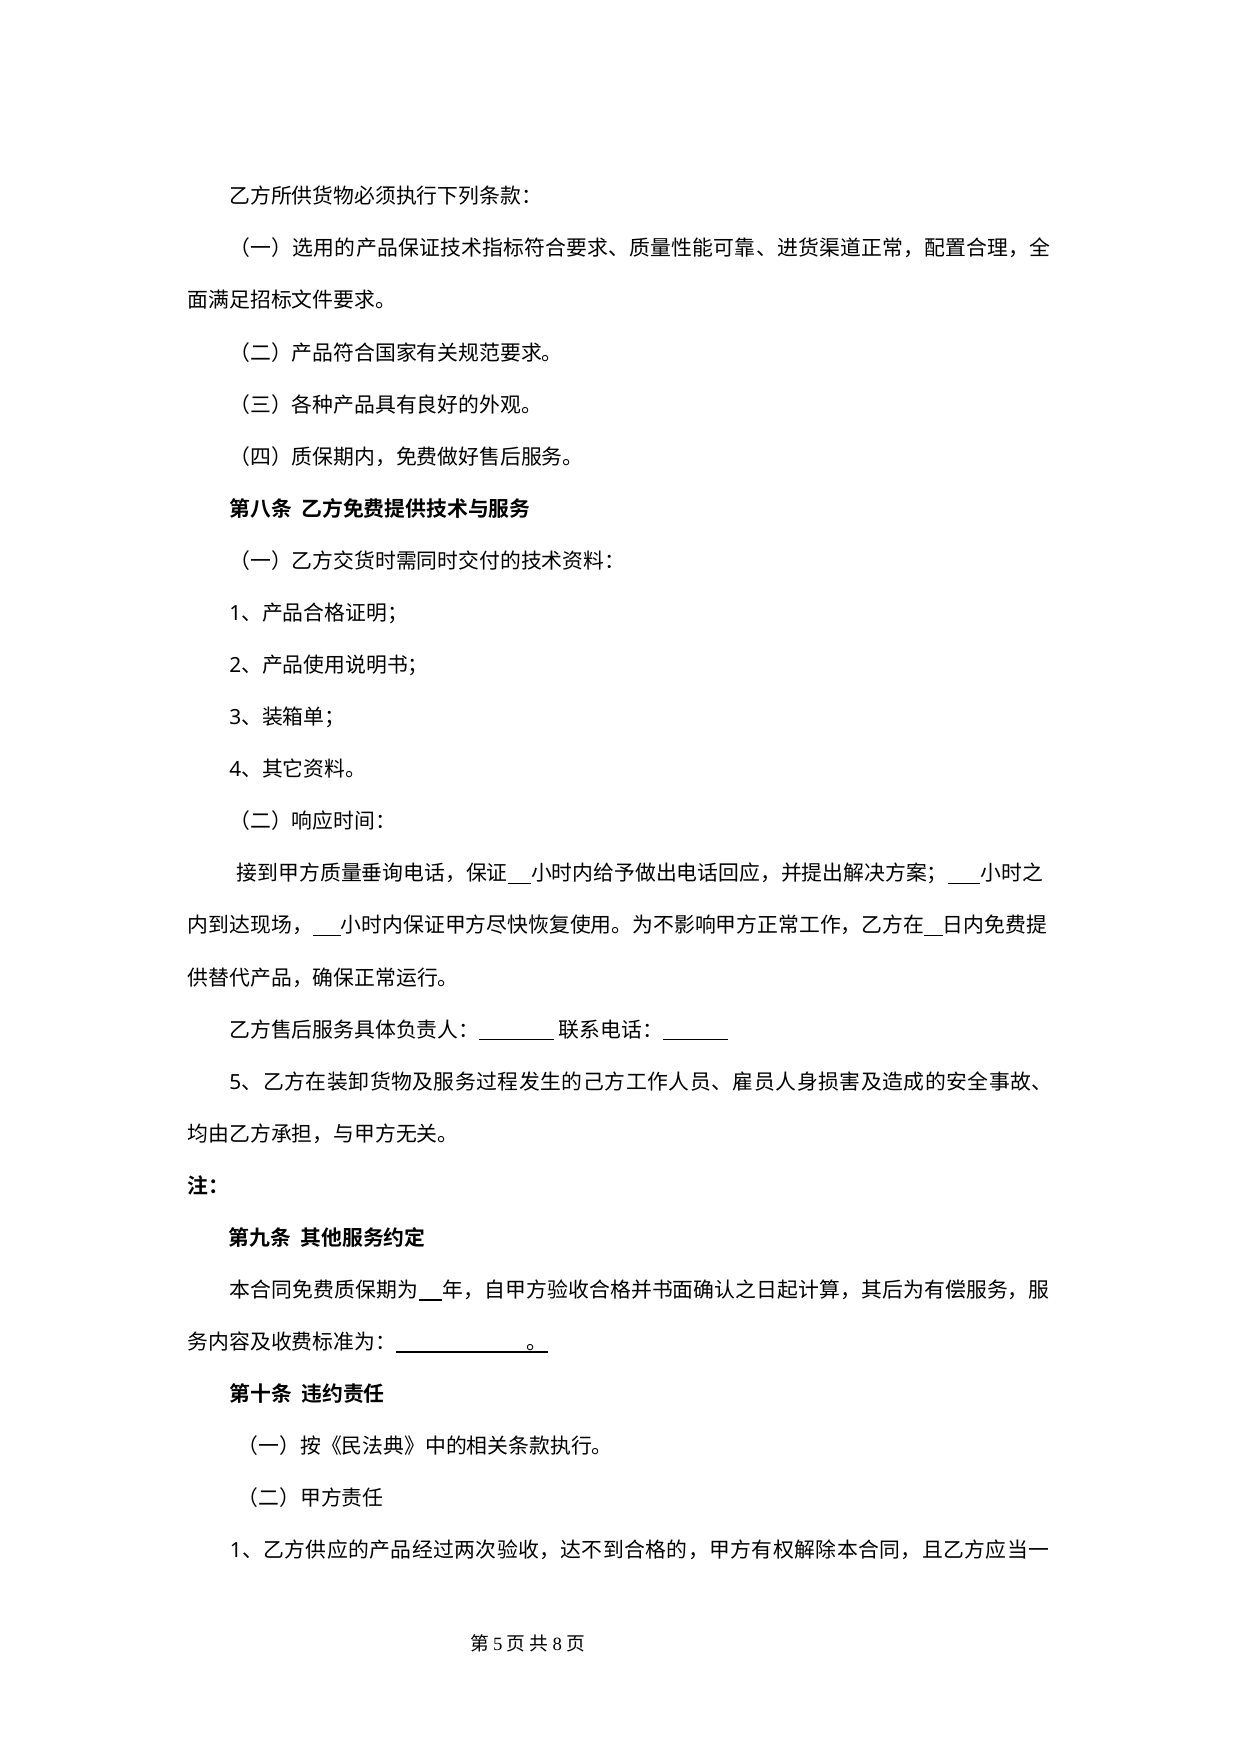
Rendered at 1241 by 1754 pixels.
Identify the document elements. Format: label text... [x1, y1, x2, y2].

text （四）质保期内，免费做好售后服务。 [187, 422, 1053, 474]
text （三）各种产品具有良好的外观。 [187, 370, 1053, 422]
text 第八条 乙方免费提供技术与服务 [187, 474, 1053, 527]
text 5、乙方在装卸货物及服务过程发生的己方工作人员、雇员人身损害及造成的安全事故、均由乙方承担，与甲方无关。 [187, 1047, 1053, 1152]
text 本合同免费质保期为 年，自甲方验收合格并书面确认之日起计算，其后为有偿服务，服务内容及收费标准为： 。 [187, 1256, 1053, 1360]
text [187, 1516, 1053, 1568]
text 乙方所供货物必须执行下列条款： [187, 162, 1053, 214]
text 接到甲方质量垂询电话，保证 小时内给予做出电话回应，并提出解决方案； 小时之内到达现场， 小时内保证甲方尽快恢复使用。为不影响甲方正常工作，乙方在 日内免费提供替代产品，确保正常运行。 [188, 839, 1053, 995]
text 4、其它资料。 [187, 735, 1053, 787]
text 1、产品合格证明； [187, 579, 1053, 631]
text 注： [187, 1152, 1053, 1204]
text 第九条 其他服务约定 [187, 1204, 1053, 1256]
text （二）响应时间： [187, 787, 1053, 839]
text 2、产品使用说明书； [187, 631, 1053, 683]
text （二）甲方责任 [187, 1464, 1053, 1516]
text （一）乙方交货时需同时交付的技术资料： [187, 527, 1053, 579]
text （一）选用的产品保证技术指标符合要求、质量性能可靠、进货渠道正常，配置合理，全面满足招标文件要求。 [187, 214, 1053, 318]
text 3、装箱单； [187, 683, 1053, 735]
text （一）按《民法典》中的相关条款执行。 [187, 1412, 1053, 1464]
text 乙方售后服务具体负责人： 联系电话： [187, 995, 1053, 1047]
text （二）产品符合国家有关规范要求。 [187, 318, 1053, 370]
text 第十条 违约责任 [187, 1360, 1053, 1412]
